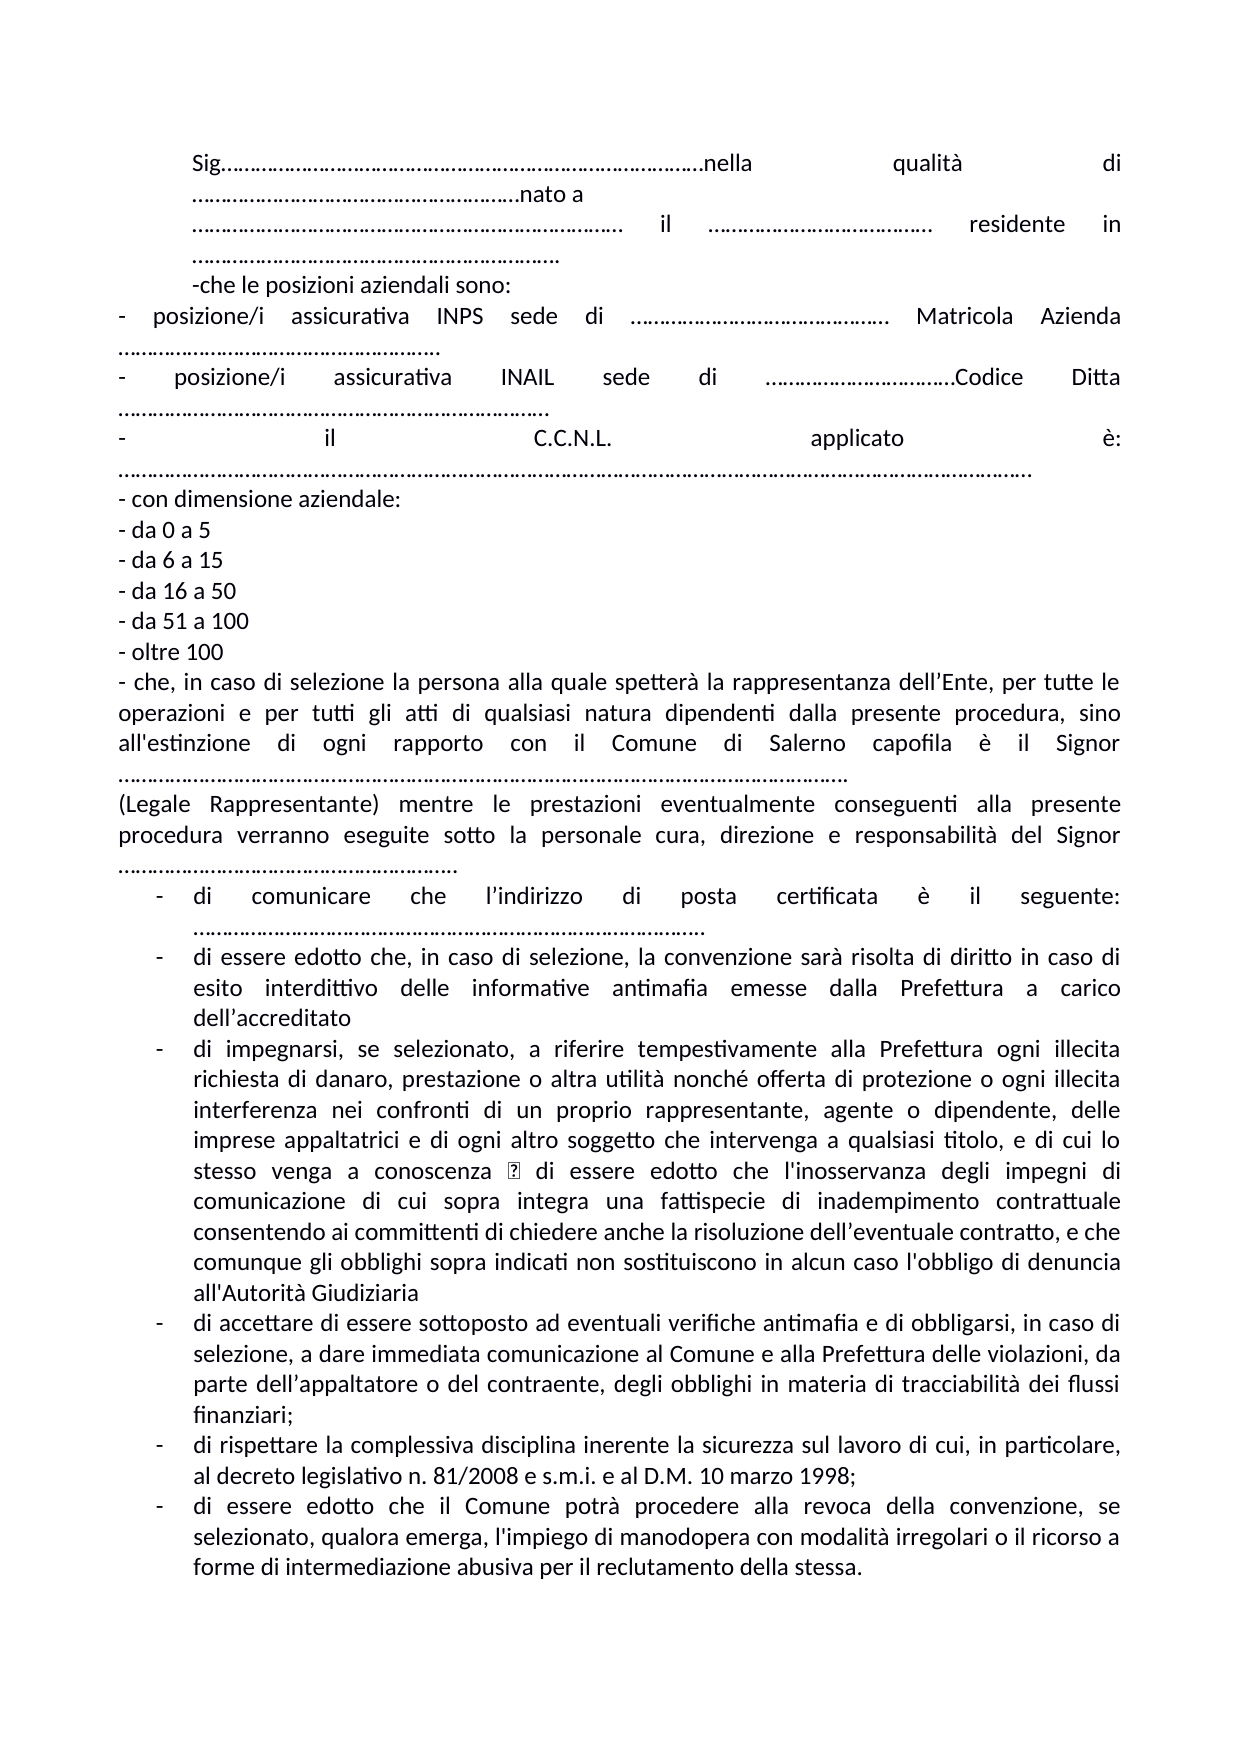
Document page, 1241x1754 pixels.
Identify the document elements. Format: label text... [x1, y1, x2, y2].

text - da 16 a 50 [118, 575, 1122, 605]
text - posizione/i assicurativa INPS sede di ……………………………………… Matricola Azienda ……………………………………………….. [118, 300, 1122, 361]
text - da 0 a 5 [118, 514, 1122, 544]
list di essere edotto che il Comune potrà procedere alla revoca della convenzione, se selezionato, qualora emerga, l'impiego di manodopera con modalità irregolari o il ricorso a forme di intermediazione abusiva per il reclutamento della stessa. [156, 1491, 1122, 1582]
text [192, 148, 1122, 209]
list di rispettare la complessiva disciplina inerente la sicurezza sul lavoro di cui, in particolare, al decreto legislativo n. 81/2008 e s.m.i. e al D.M. 10 marzo 1998; [156, 1429, 1122, 1491]
text - da 51 a 100 [118, 605, 1122, 636]
text -che le posizioni aziendali sono: [192, 270, 1122, 300]
text - posizione/i assicurativa INAIL sede di ……………………………Codice Ditta ………………………………………………………………… [118, 361, 1122, 422]
text - con dimensione aziendale: [118, 483, 1122, 514]
list di impegnarsi, se selezionato, a riferire tempestivamente alla Prefettura ogni illecita richiesta di danaro, prestazione o altra utilità nonché offerta di protezione o ogni illecita interferenza nei confronti di un proprio rappresentante, agente o dipendente, delle imprese appaltatrici e di ogni altro soggetto che intervenga a qualsiasi titolo, e di cui lo stesso venga a conoscenza  di essere edotto che l'inosservanza degli impegni di comunicazione di cui sopra integra una fattispecie di inadempimento contrattuale consentendo ai committenti di chiedere anche la risoluzione dell’eventuale contratto, e che comunque gli obblighi sopra indicati non sostituiscono in alcun caso l'obbligo di denuncia all'Autorità Giudiziaria [156, 1033, 1122, 1307]
text - oltre 100 [118, 636, 1122, 666]
list di comunicare che l’indirizzo di posta certificata è il seguente: …………………………………………………………………………….. [156, 880, 1122, 941]
text - da 6 a 15 [118, 544, 1122, 575]
list di accettare di essere sottoposto ad eventuali verifiche antimafia e di obbligarsi, in caso di selezione, a dare immediata comunicazione al Comune e alla Prefettura delle violazioni, da parte dell’appaltatore o del contraente, degli obblighi in materia di tracciabilità dei flussi finanziari; [156, 1307, 1122, 1429]
list di essere edotto che, in caso di selezione, la convenzione sarà risolta di diritto in caso di esito interdittivo delle informative antimafia emesse dalla Prefettura a carico dell’accreditato [156, 941, 1122, 1033]
text - che, in caso di selezione la persona alla quale spetterà la rappresentanza dell’Ente, per tutte le operazioni e per tutti gli atti di qualsiasi natura dipendenti dalla presente procedura, sino all'estinzione di ogni rapporto con il Comune di Salerno capofila è il Signor ………………………………………………………………………………………………………………. [118, 666, 1122, 788]
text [192, 209, 1122, 270]
text - il C.C.N.L. applicato è: …………………………………………………………………………………………………………………………………………… [118, 422, 1122, 483]
text (Legale Rappresentante) mentre le prestazioni eventualmente conseguenti alla presente procedura verranno eseguite sotto la personale cura, direzione e responsabilità del Signor ………………………………………………….. [118, 788, 1122, 880]
